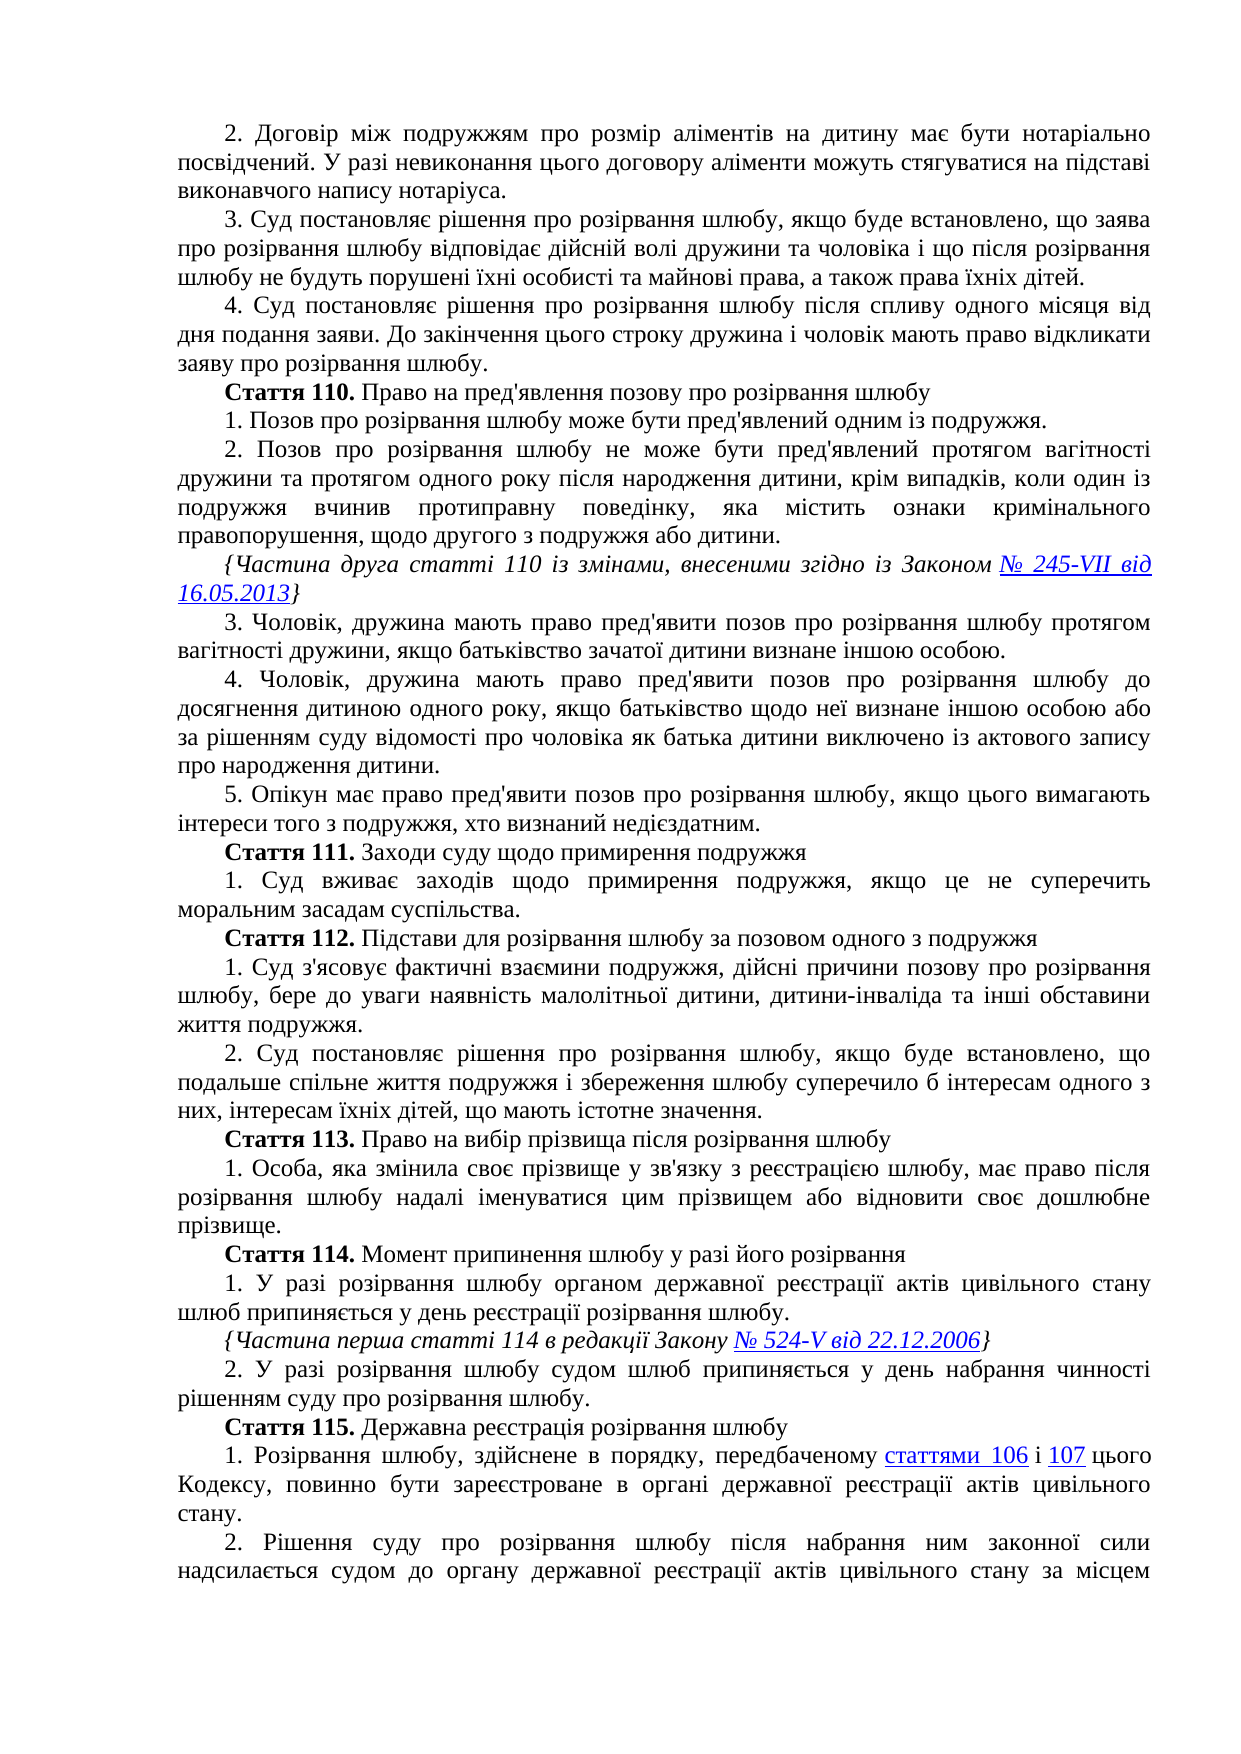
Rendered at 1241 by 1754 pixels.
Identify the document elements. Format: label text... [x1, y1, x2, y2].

text 2. Договір між подружжям про розмір аліментів на дитину має бути нотаріально посвідчений. У разі невиконання цього договору аліменти можуть стягуватися на підставі виконавчого напису нотаріуса. [177, 118, 1152, 204]
text Стаття 115. Державна реєстрація розірвання шлюбу [177, 1412, 1152, 1441]
text 5. Опікун має право пред'явити позов про розірвання шлюбу, якщо цього вимагають інтереси того з подружжя, хто визнаний недієздатним. [177, 779, 1152, 837]
text Стаття 113. Право на вибір прізвища після розірвання шлюбу [177, 1124, 1152, 1153]
text 1. Особа, яка змінила своє прізвище у зв'язку з реєстрацією шлюбу, має право після розірвання шлюбу надалі іменуватися цим прізвищем або відновити своє дошлюбне прізвище. [177, 1153, 1152, 1239]
text Стаття 111. Заходи суду щодо примирення подружжя [177, 837, 1152, 866]
text 2. У разі розірвання шлюбу судом шлюб припиняється у день набрання чинності рішенням суду про розірвання шлюбу. [177, 1354, 1152, 1412]
text 1. У разі розірвання шлюбу органом державної реєстрації актів цивільного стану шлюб припиняється у день реєстрації розірвання шлюбу. [177, 1268, 1152, 1326]
text 1. Суд вживає заходів щодо примирення подружжя, якщо це не суперечить моральним засадам суспільства. [177, 866, 1152, 923]
text 1. Позов про розірвання шлюбу може бути пред'явлений одним із подружжя. [177, 406, 1152, 434]
text 1. Суд з'ясовує фактичні взаємини подружжя, дійсні причини позову про розірвання шлюбу, бере до уваги наявність малолітньої дитини, дитини-інваліда та інші обставини життя подружжя. [177, 952, 1152, 1038]
text {Частина перша статті 114 в редакції Закону № 524-V від 22.12.2006} [177, 1326, 1152, 1354]
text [177, 1527, 1152, 1584]
text 2. Позов про розірвання шлюбу не може бути пред'явлений протягом вагітності дружини та протягом одного року після народження дитини, крім випадків, коли один із подружжя вчинив протиправну поведінку, яка містить ознаки кримінального правопорушення, щодо другого з подружжя або дитини. [177, 434, 1152, 549]
text 4. Чоловік, дружина мають право пред'явити позов про розірвання шлюбу до досягнення дитиною одного року, якщо батьківство щодо неї визнане іншою особою або за рішенням суду відомості про чоловіка як батька дитини виключено із актового запису про народження дитини. [177, 664, 1152, 779]
text Стаття 110. Право на пред'явлення позову про розірвання шлюбу [177, 377, 1152, 406]
text 3. Суд постановляє рішення про розірвання шлюбу, якщо буде встановлено, що заява про розірвання шлюбу відповідає дійсній волі дружини та чоловіка і що після розірвання шлюбу не будуть порушені їхні особисті та майнові права, а також права їхніх дітей. [177, 204, 1152, 291]
text {Частина друга статті 110 із змінами, внесеними згідно із Законом № 245-VII від 16.05.2013} [177, 549, 1152, 607]
text Стаття 114. Момент припинення шлюбу у разі його розірвання [177, 1239, 1152, 1268]
text 4. Суд постановляє рішення про розірвання шлюбу після спливу одного місяця від дня подання заяви. До закінчення цього строку дружина і чоловік мають право відкликати заяву про розірвання шлюбу. [177, 291, 1152, 377]
text Стаття 112. Підстави для розірвання шлюбу за позовом одного з подружжя [177, 923, 1152, 952]
text 2. Суд постановляє рішення про розірвання шлюбу, якщо буде встановлено, що подальше спільне життя подружжя і збереження шлюбу суперечило б інтересам одного з них, інтересам їхніх дітей, що мають істотне значення. [177, 1038, 1152, 1124]
text 1. Розірвання шлюбу, здійснене в порядку, передбаченому статтями 106 і 107 цього Кодексу, повинно бути зареєстроване в органі державної реєстрації актів цивільного стану. [177, 1441, 1152, 1527]
text 3. Чоловік, дружина мають право пред'явити позов про розірвання шлюбу протягом вагітності дружини, якщо батьківство зачатої дитини визнане іншою особою. [177, 607, 1152, 664]
